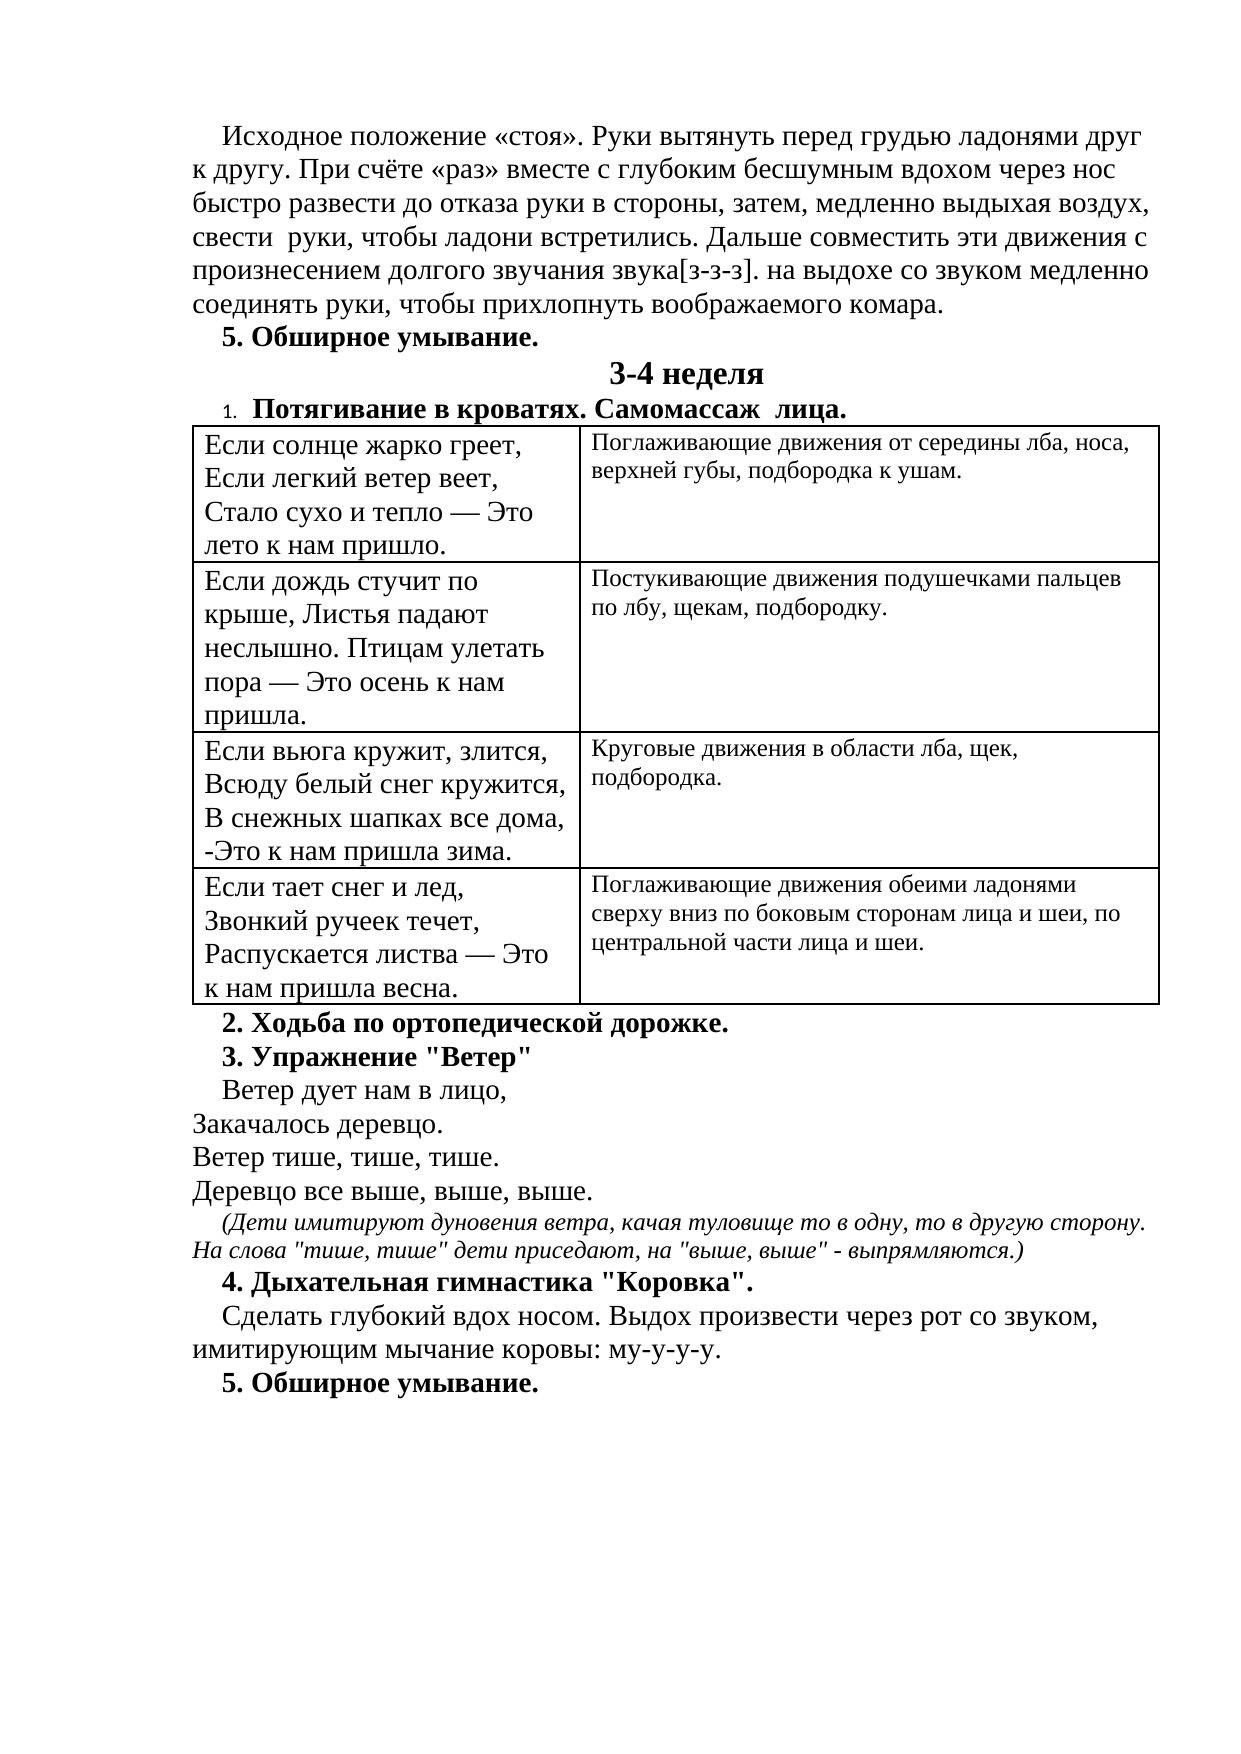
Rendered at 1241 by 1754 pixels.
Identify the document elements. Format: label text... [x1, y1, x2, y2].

text 5. Обширное умывание. [192, 319, 1152, 353]
table_cell Если вьюга кружит, злится, Всюду белый снег кружится, В снежных шапках все дома, -Это к нам пришла зима. [194, 733, 579, 867]
text Исходное положение «стоя». Руки вытянуть перед грудью ладонями друг к другу. При счёте «раз» вместе с глубоким бесшумным вдохом через нос быстро развести до отказа руки в стороны, затем, медленно выдыхая воздух, свести руки, чтобы ладони встретились. Дальше совместить эти движения с произнесением долгого звучания звука[з-з-з]. на выдохе со звуком медленно соединять руки, чтобы прихлопнуть воображаемого комара. [192, 118, 1152, 319]
table_header Если солнце жарко греет, Если легкий ветер веет, Стало сухо и тепло — Это лето к нам пришло. [194, 427, 579, 561]
table_cell Круговые движения в области лба, щек, подбородка. [581, 733, 1158, 867]
text (Дети имитируют дуновения ветра, качая туловище то в одну, то в другую сторону. На слова "тише, тише" дети приседают, на "выше, выше" - выпрямляются.) [192, 1207, 1152, 1264]
text 3-4 неделя [192, 353, 1152, 391]
table_header Поглаживающие движения от середины лба, носа, верхней губы, подбородка к ушам. [581, 427, 1158, 561]
text 4. Дыхательная гимнастика "Коровка". [192, 1264, 1152, 1298]
list Потягивание в кроватях. Самомассаж лица. [222, 391, 1152, 425]
table_cell Поглаживающие движения обеими ладонями сверху вниз по боковым сторонам лица и шеи, по центральной части лица и шеи. [581, 869, 1158, 1003]
text 3. Упражнение "Ветер" [192, 1039, 1152, 1072]
text 5. Обширное умывание. [192, 1365, 1152, 1398]
table_cell Если тает снег и лед, Звонкий ручеек течет, Распускается листва — Это к нам пришла весна. [194, 869, 579, 1003]
table_cell Если дождь стучит по крыше, Листья падают неслышно. Птицам улетать пора — Это осень к нам пришла. [194, 563, 579, 731]
text 2. Ходьба по ортопедической дорожке. [192, 1005, 1152, 1039]
table_cell Постукивающие движения подушечками пальцев по лбу, щекам, подбородку. [581, 563, 1158, 731]
text Сделать глубокий вдох носом. Выдох произвести через рот со звуком, имитирующим мычание коровы: му-у-у-у. [192, 1298, 1152, 1365]
text Ветер дует нам в лицо, Закачалось деревцо. Ветер тише, тише, тише. Деревцо все выше, выше, выше. [192, 1072, 1152, 1207]
